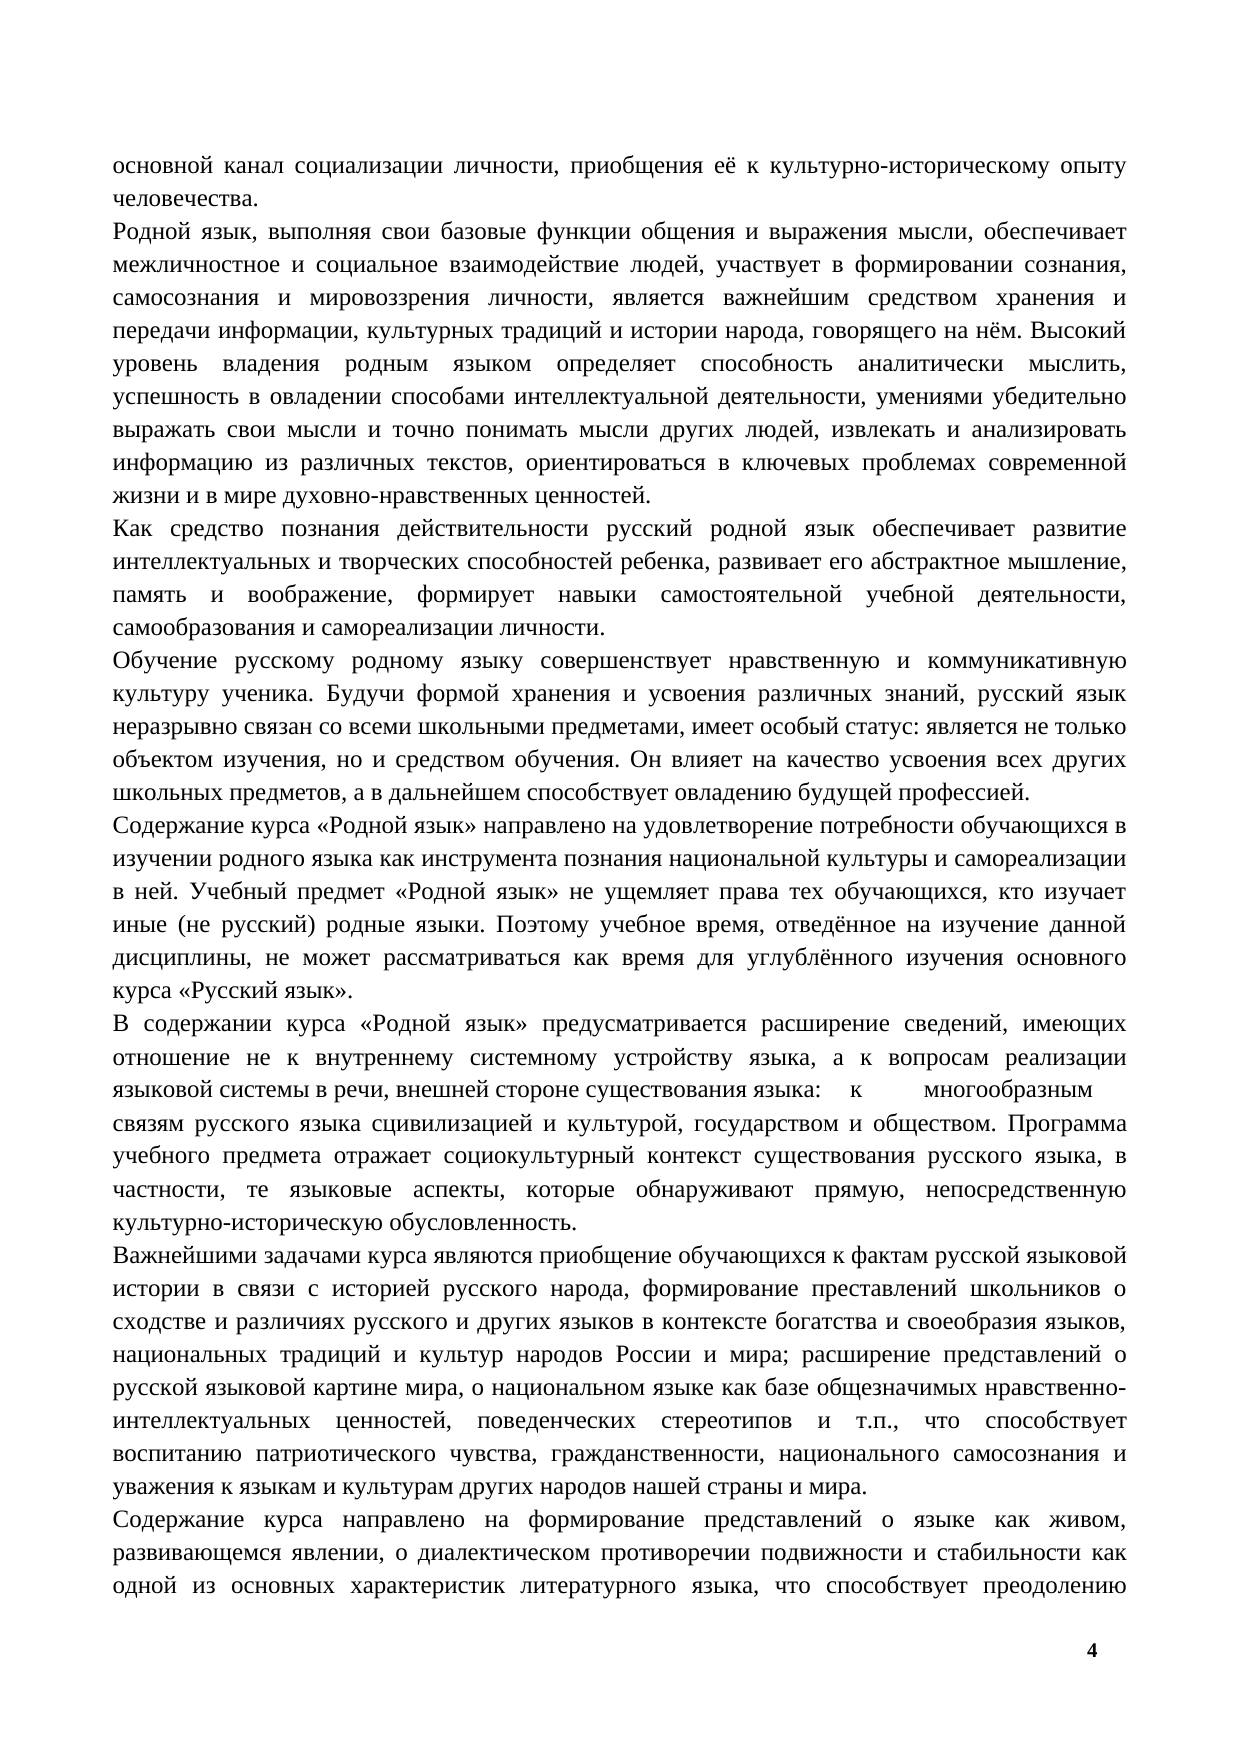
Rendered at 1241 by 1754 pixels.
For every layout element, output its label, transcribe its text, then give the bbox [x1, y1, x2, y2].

text Как средство познания действительности русский родной язык обеспечивает развитие интеллектуальных и творческих способностей ребенка, развивает его абстрактное мышление, память и воображение, формирует навыки самостоятельной учебной деятельности, самообразования и самореализации личности. [112, 513, 1128, 641]
text Содержание курса «Родной язык» направлено на удовлетворение потребности обучающихся в изучении родного языка как инструмента познания национальной культуры и самореализации в ней. Учебный предмет «Родной язык» не ущемляет права тех обучающихся, кто изучает иные (не русский) родные языки. Поэтому учебное время, отведённое на изучение данной дисциплины, не может рассматриваться как время для углублённого изучения основного курса «Русский язык». [112, 810, 1128, 1004]
text Родной язык, выполняя свои базовые функции общения и выражения мысли, обеспечивает межличностное и социальное взаимодействие людей, участвует в формировании сознания, самосознания и мировоззрения личности, является важнейшим средством хранения и передачи информации, культурных традиций и истории народа, говорящего на нём. Высокий уровень владения родным языком определяет способность аналитически мыслить, успешность в овладении способами интеллектуальной деятельности, умениями убедительно выражать свои мысли и точно понимать мысли других людей, извлекать и анализировать информацию из различных текстов, ориентироваться в ключевых проблемах современной жизни и в мире духовно-нравственных ценностей. [112, 216, 1128, 509]
text Обучение русскому родному языку совершенствует нравственную и коммуникативную культуру ученика. Будучи формой хранения и усвоения различных знаний, русский язык неразрывно связан со всеми школьными предметами, имеет особый статус: является не только объектом изучения, но и средством обучения. Он влияет на качество усвоения всех других школьных предметов, а в дальнейшем способствует овладению будущей профессией. [112, 645, 1128, 806]
text В содержании курса «Родной язык» предусматривается расширение сведений, имеющих отношение не к внутреннему системному устройству языка, а к вопросам реализации языковой системы в речи, внешней стороне существования языка: к многообразным связям русского языка сцивилизацией и культурой, государством и обществом. Программа учебного предмета отражает социокультурный контекст существования русского языка, в частности, те языковые аспекты, которые обнаруживают прямую, непосредственную культурно-историческую обусловленность. [112, 1008, 1128, 1235]
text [112, 150, 1128, 212]
text Важнейшими задачами курса являются приобщение обучающихся к фактам русской языковой истории в связи с историей русского народа, формирование преставлений школьников о сходстве и различиях русского и других языков в контексте богатства и своеобразия языков, национальных традиций и культур народов России и мира; расширение представлений о русской языковой картине мира, о национальном языке как базе общезначимых нравственно-интеллектуальных ценностей, поведенческих стереотипов и т.п., что способствует воспитанию патриотического чувства, гражданственности, национального самосознания и уважения к языкам и культурам других народов нашей страны и мира. [112, 1240, 1128, 1499]
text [112, 1504, 1128, 1599]
